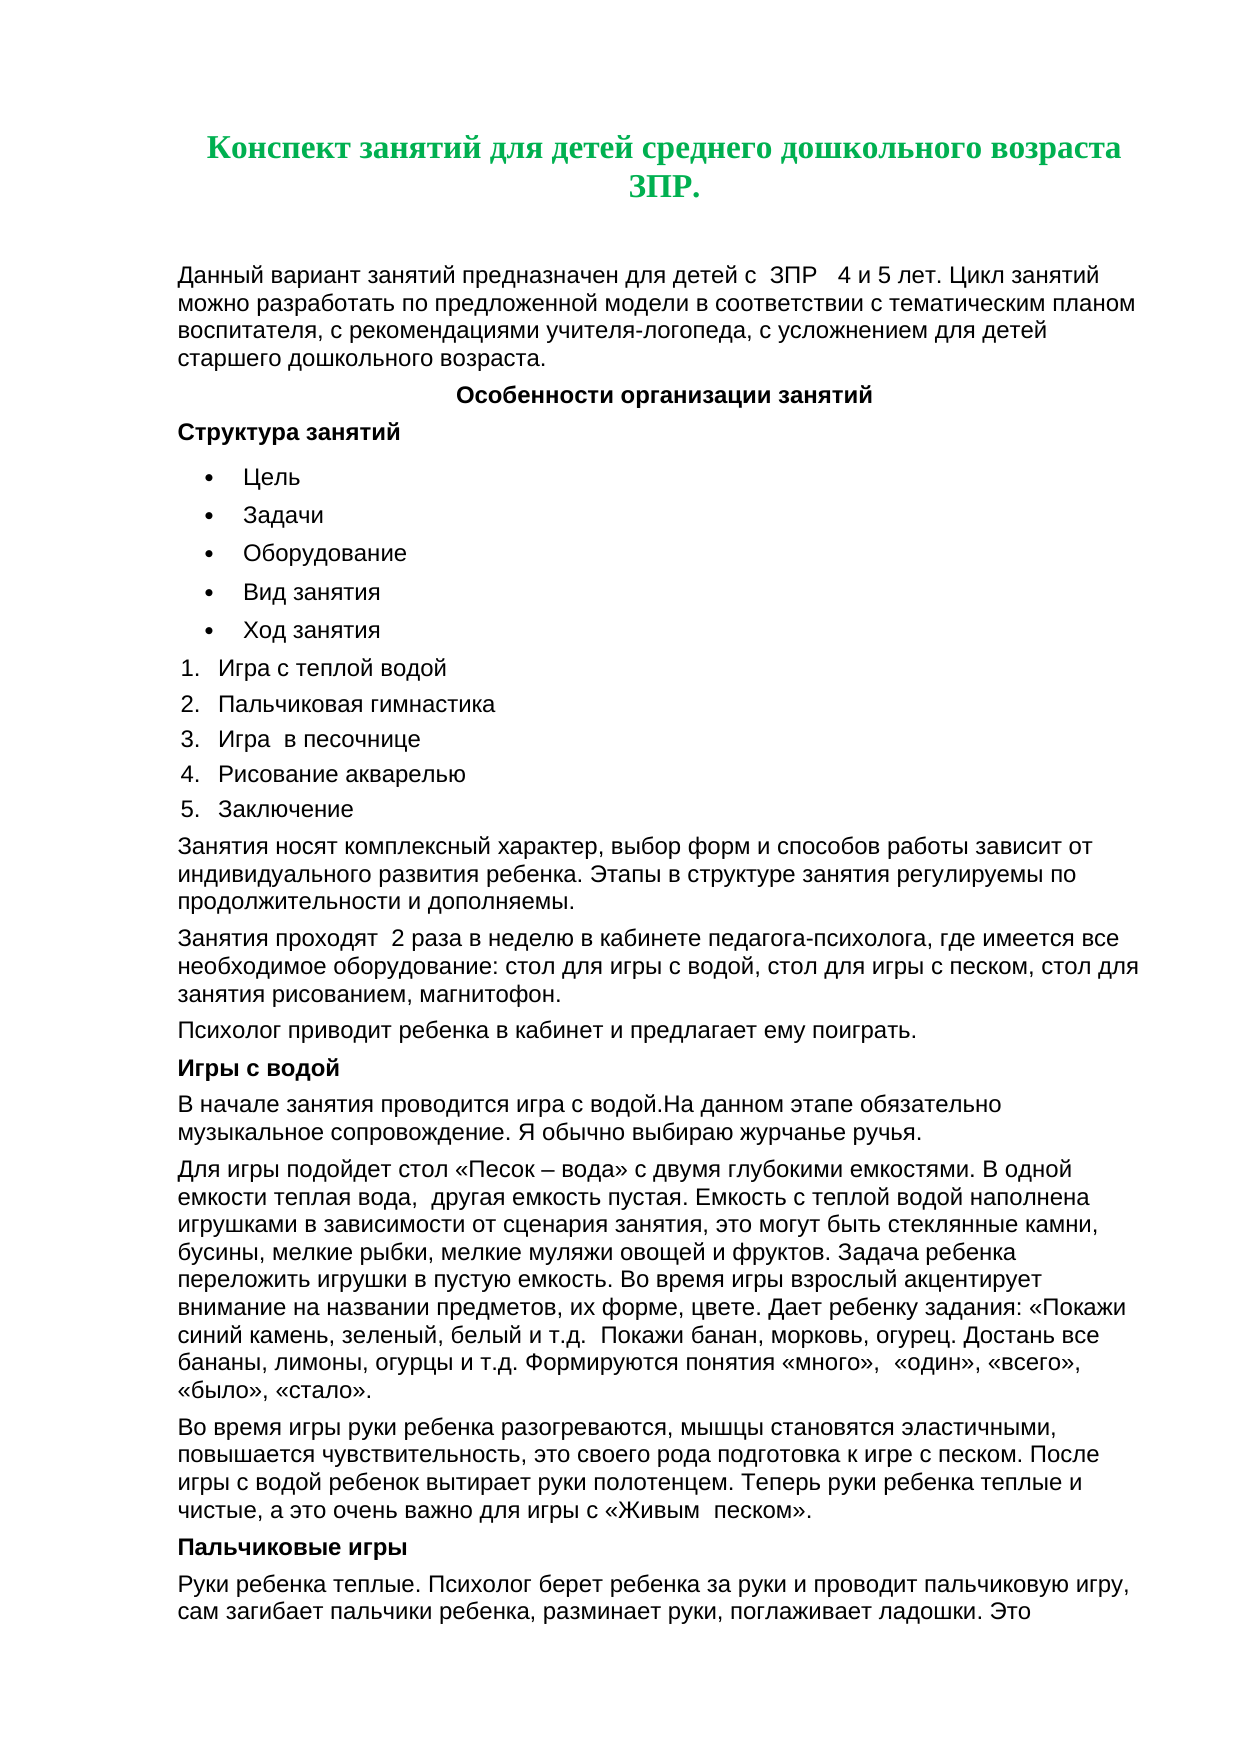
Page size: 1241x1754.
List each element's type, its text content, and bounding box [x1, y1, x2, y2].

list Оборудование [205, 532, 1152, 567]
list Пальчиковая гимнастика [180, 682, 1152, 717]
text Занятия носят комплексный характер, выбор форм и способов работы зависит от индивидуального развития ребенка. Этапы в структуре занятия регулируемы по продолжительности и дополняемы. [177, 832, 1152, 915]
list Игра с теплой водой [180, 647, 1152, 682]
text Во время игры руки ребенка разогреваются, мышцы становятся эластичными, повышается чувствительность, это своего рода подготовка к игре с песком. После игры с водой ребенок вытирает руки полотенцем. Теперь руки ребенка теплые и чистые, а это очень важно для игры с «Живым песком». [177, 1413, 1152, 1523]
list Ход занятия [205, 608, 1152, 643]
text Игры с водой [177, 1053, 1152, 1081]
list Рисование акварелью [180, 752, 1152, 787]
list Цель [205, 455, 1152, 490]
text Психолог приводит ребенка в кабинет и предлагает ему поиграть. [177, 1016, 1152, 1044]
text Пальчиковые игры [177, 1533, 1152, 1560]
list Игра в песочнице [180, 717, 1152, 752]
text Данный вариант занятий предназначен для детей с ЗПР 4 и 5 лет. Цикл занятий можно разработать по предложенной модели в соответствии с тематическим планом воспитателя, с рекомендациями учителя-логопеда, с усложнением для детей старшего дошкольного возраста. [177, 261, 1152, 372]
list Задачи [205, 493, 1152, 528]
text Для игры подойдет стол «Песок – вода» с двумя глубокими емкостями. В одной емкости теплая вода, другая емкость пустая. Емкость с теплой водой наполнена игрушками в зависимости от сценария занятия, это могут быть стеклянные камни, бусины, мелкие рыбки, мелкие муляжи овощей и фруктов. Задача ребенка переложить игрушки в пустую емкость. Во время игры взрослый акцентирует внимание на названии предметов, их форме, цвете. Дает ребенку задания: «Покажи синий камень, зеленый, белый и т.д. Покажи банан, морковь, огурец. Достань все бананы, лимоны, огурцы и т.д. Формируются понятия «много», «один», «всего», «было», «стало». [177, 1155, 1152, 1403]
text Занятия проходят 2 раза в неделю в кабинете педагога-психолога, где имеется все необходимое оборудование: стол для игры с водой, стол для игры с песком, стол для занятия рисованием, магнитофон. [177, 924, 1152, 1007]
text Структура занятий [177, 418, 1152, 446]
text Конспект занятий для детей среднего дошкольного возраста ЗПР. [177, 127, 1152, 204]
text В начале занятия проводится игра с водой.На данном этапе обязательно музыкальное сопровождение. Я обычно выбираю журчанье ручья. [177, 1090, 1152, 1146]
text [177, 1569, 1152, 1625]
list Вид занятия [205, 570, 1152, 605]
text Особенности организации занятий [177, 381, 1152, 409]
list Заключение [180, 787, 1152, 823]
